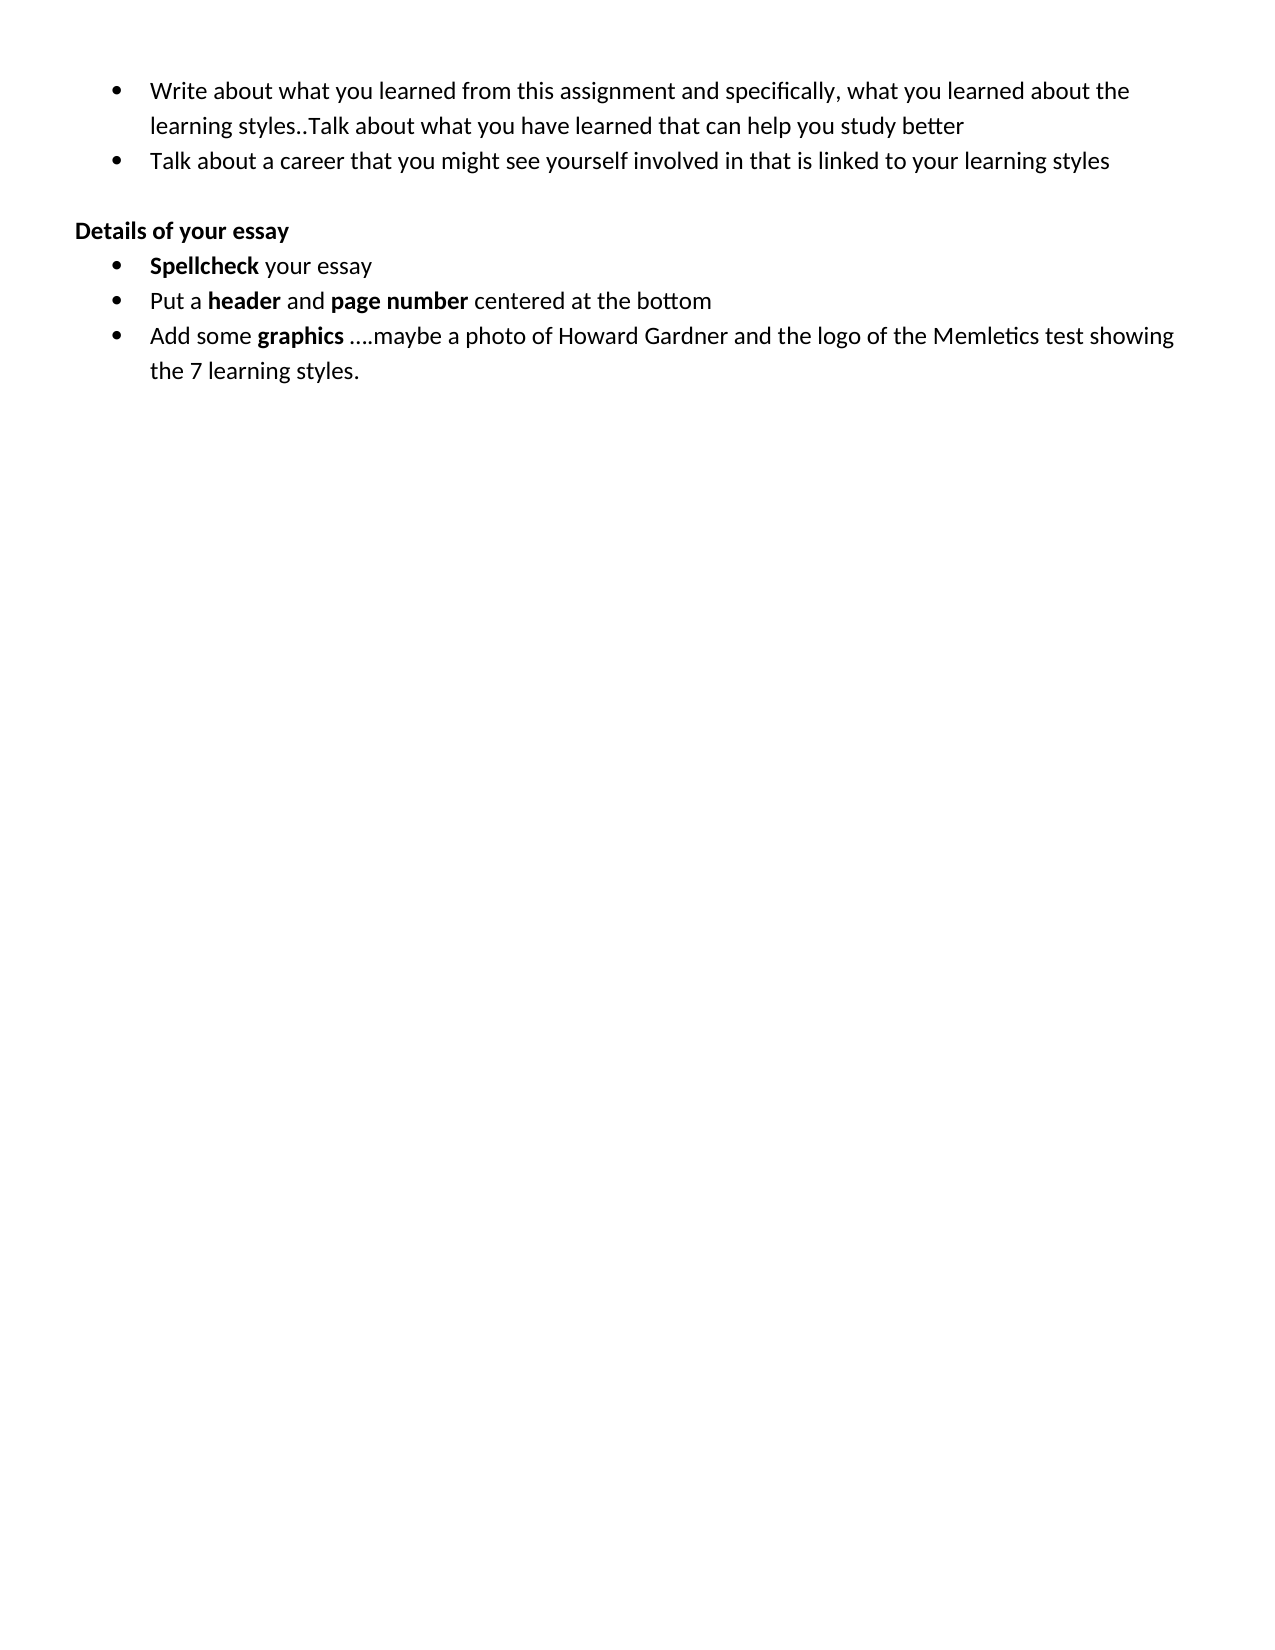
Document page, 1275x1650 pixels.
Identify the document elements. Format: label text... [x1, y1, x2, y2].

list Write about what you learned from this assignment and specifically, what you learned about the learning styles..Talk about what you have learned that can help you study better [112, 75, 1200, 141]
list Put a header and page number centered at the bottom [112, 285, 1200, 316]
list Spellcheck your essay [112, 250, 1200, 281]
list Talk about a career that you might see yourself involved in that is linked to your learning styles [112, 145, 1200, 176]
list Details of your essay [75, 215, 1200, 246]
list Add some graphics ….maybe a photo of Howard Gardner and the logo of the Memletics test showing the 7 learning styles. [112, 320, 1200, 386]
